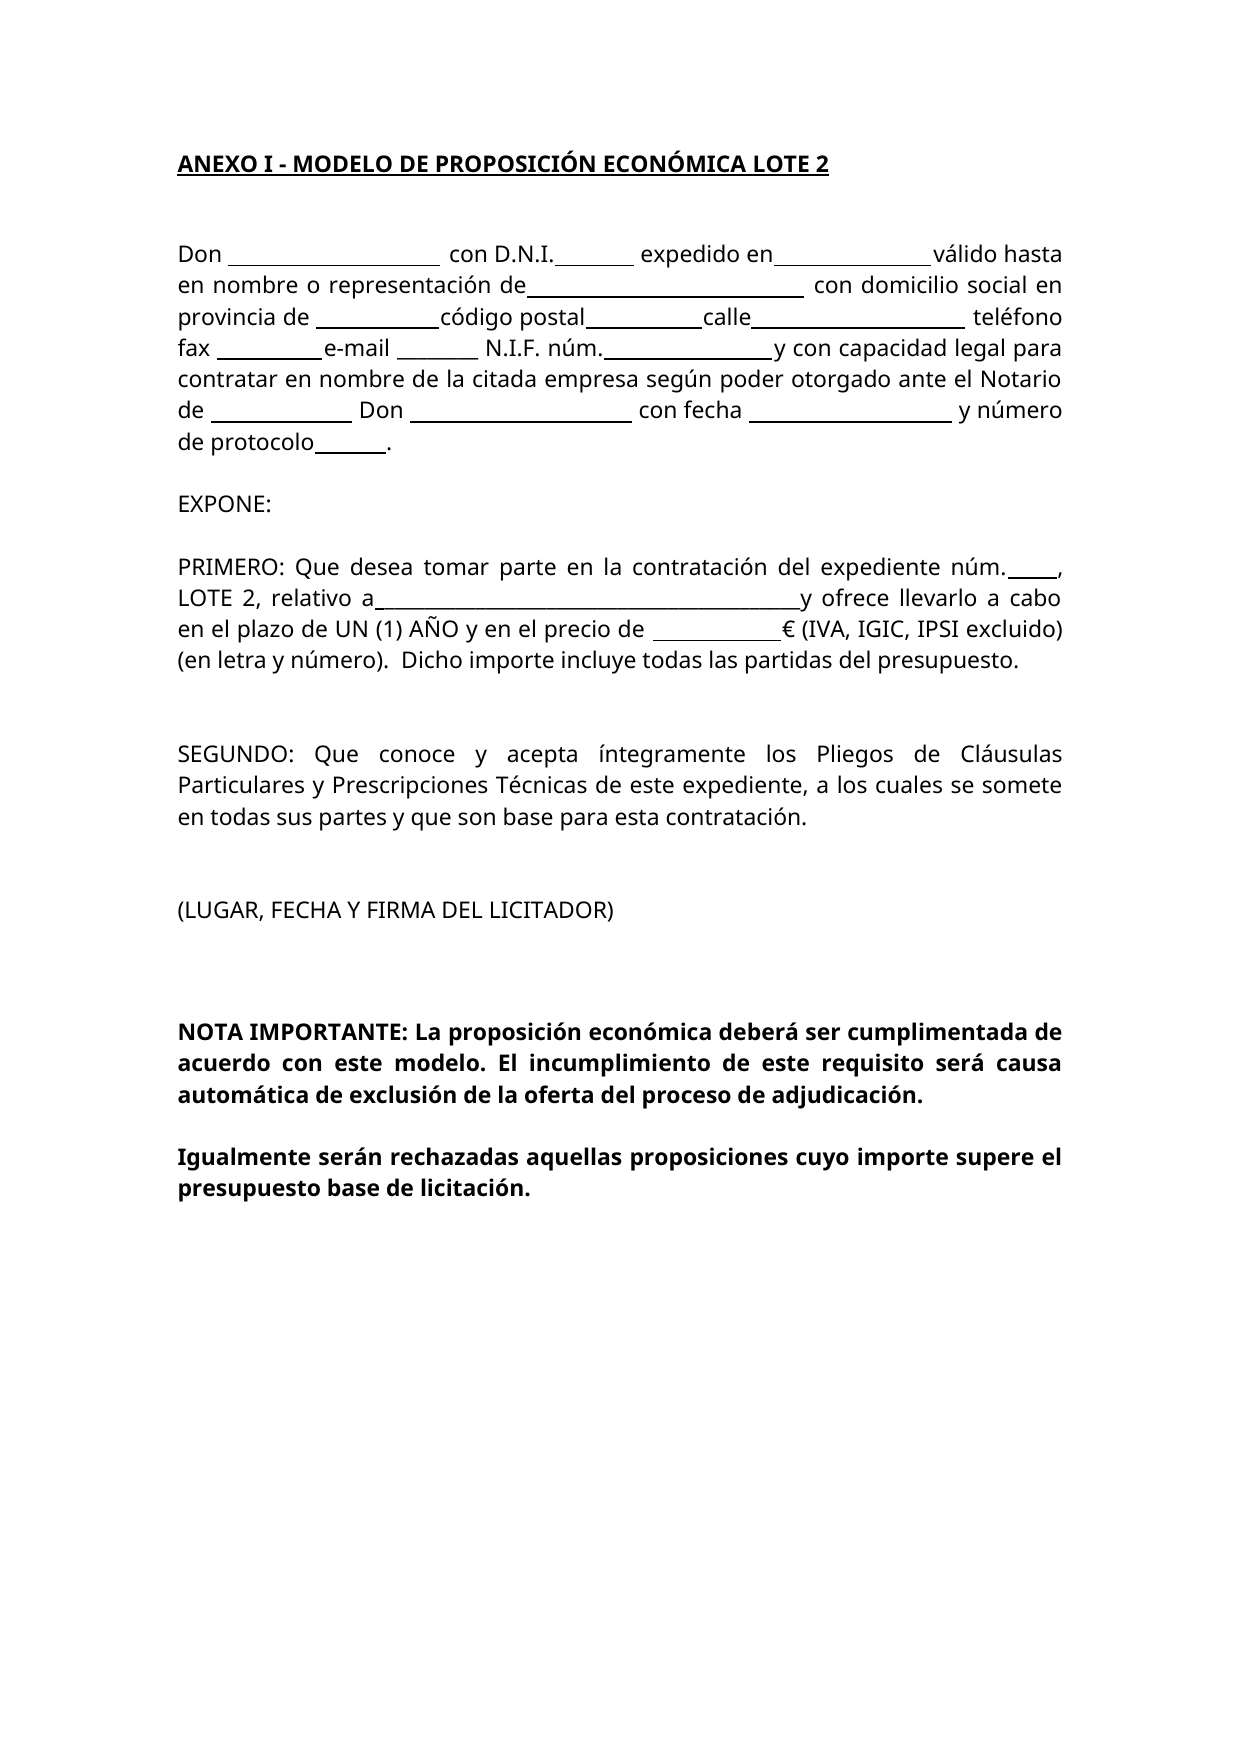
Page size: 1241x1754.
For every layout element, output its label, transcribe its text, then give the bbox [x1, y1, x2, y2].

text ANEXO I - MODELO DE PROPOSICIÓN ECONÓMICA LOTE 2 [177, 148, 1075, 179]
text Don con D.N.I. expedido en válido hasta en nombre o representación de con domicilio social en provincia de código postal calle teléfono fax e-mail ________ N.I.F. núm. y con capacidad legal para contratar en nombre de la citada empresa según poder otorgado ante el Notario de Don con fecha y número de protocolo . [177, 238, 1063, 457]
text Igualmente serán rechazadas aquellas proposiciones cuyo importe supere el presupuesto base de licitación. [177, 1141, 1063, 1204]
text EXPONE: [177, 488, 1063, 519]
text (LUGAR, FECHA Y FIRMA DEL LICITADOR) [177, 894, 1063, 926]
text NOTA IMPORTANTE: La proposición económica deberá ser cumplimentada de acuerdo con este modelo. El incumplimiento de este requisito será causa automática de exclusión de la oferta del proceso de adjudicación. [177, 1016, 1063, 1110]
text SEGUNDO: Que conoce y acepta íntegramente los Pliegos de Cláusulas Particulares y Prescripciones Técnicas de este expediente, a los cuales se somete en todas sus partes y que son base para esta contratación. [177, 738, 1063, 832]
text PRIMERO: Que desea tomar parte en la contratación del expediente núm. , LOTE 2, relativo a _________________________________________y ofrece llevarlo a cabo en el plazo de UN (1) AÑO y en el precio de € (IVA, IGIC, IPSI excluido) (en letra y número). Dicho importe incluye todas las partidas del presupuesto. [177, 551, 1063, 676]
